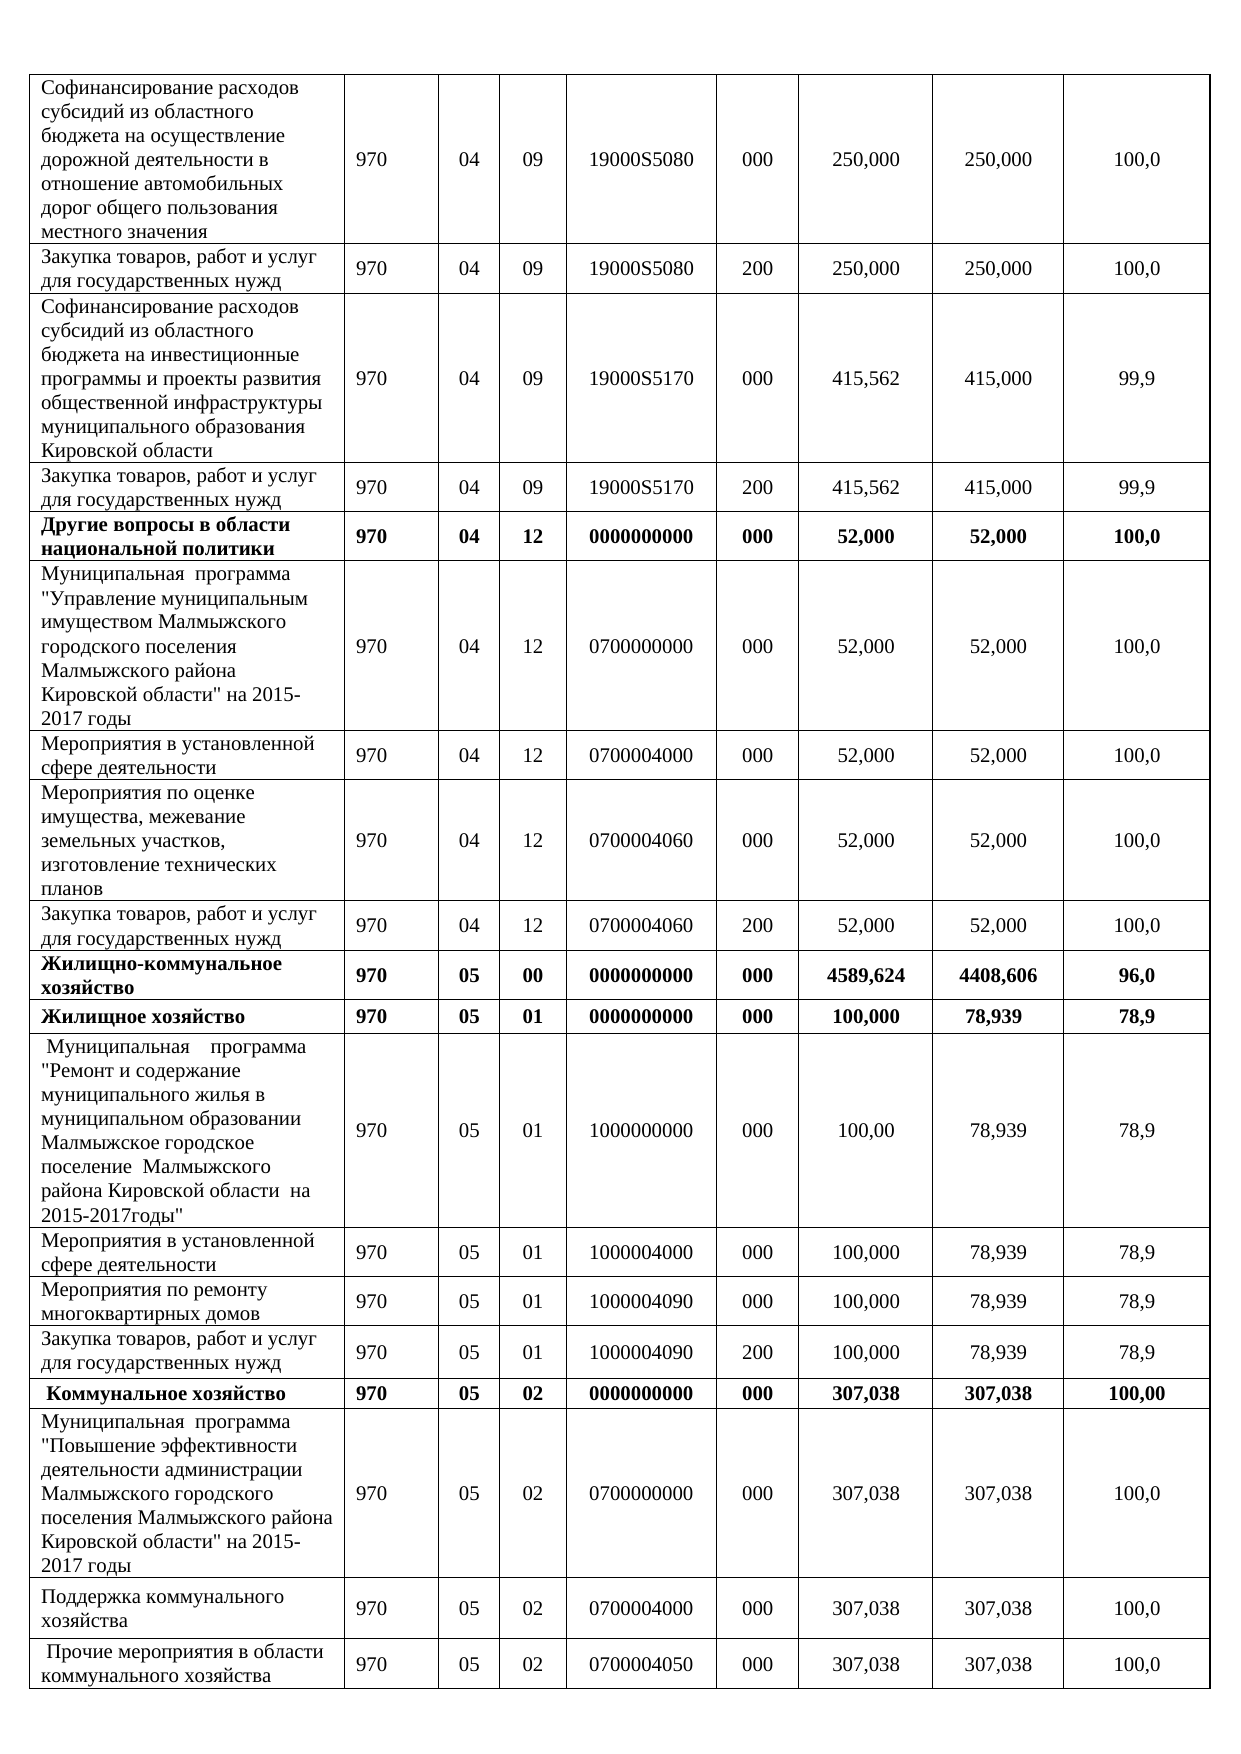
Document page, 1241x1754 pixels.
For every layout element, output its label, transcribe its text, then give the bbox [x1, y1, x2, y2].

table_cell 04 [439, 780, 499, 900]
table_cell 52,000 [799, 780, 932, 900]
table_cell 04 [439, 901, 499, 949]
table_cell 100,0 [1064, 561, 1209, 730]
table_cell Закупка товаров, работ и услуг для государственных нужд [30, 901, 344, 949]
table_cell 01 [500, 1000, 566, 1033]
table_cell 04 [439, 244, 499, 292]
table_cell 970 [345, 1409, 438, 1577]
table_cell 04 [439, 731, 499, 779]
table_cell 05 [439, 1000, 499, 1033]
table_cell Жилищно-коммунальное хозяйство [30, 951, 344, 999]
table_cell 100,0 [1064, 731, 1209, 779]
table_cell Мероприятия в установленной сфере деятельности [30, 1228, 344, 1276]
table_cell 000 [717, 1000, 798, 1033]
table_cell 000 [717, 1277, 798, 1325]
table_cell 307,038 [933, 1578, 1063, 1638]
table_cell 0000000000 [567, 1379, 716, 1408]
table_cell 000 [717, 731, 798, 779]
table_cell 250,000 [799, 75, 932, 243]
table_cell 200 [717, 1326, 798, 1378]
table_cell Муниципальная программа "Ремонт и содержание муниципального жилья в муниципальном образовании Малмыжское городское поселение Малмыжского района Кировской области на 2015-2017годы" [30, 1034, 344, 1227]
table_cell 100,000 [799, 1277, 932, 1325]
table_cell 00 [500, 951, 566, 999]
table_cell 19000S5080 [567, 75, 716, 243]
table_cell 970 [345, 75, 438, 243]
table_cell 78,9 [1064, 1277, 1209, 1325]
table_cell 970 [345, 731, 438, 779]
table_cell 0700004060 [567, 780, 716, 900]
table_cell 05 [439, 1379, 499, 1408]
table_cell 970 [345, 244, 438, 292]
table_cell 52,000 [799, 731, 932, 779]
table_cell 02 [500, 1578, 566, 1638]
table_cell 05 [439, 1326, 499, 1378]
table_cell 970 [345, 1578, 438, 1638]
table_cell 970 [345, 1000, 438, 1033]
table_cell 09 [500, 294, 566, 462]
table_cell 0700000000 [567, 1409, 716, 1577]
table_cell 78,9 [1064, 1000, 1209, 1033]
table_cell 52,000 [799, 561, 932, 730]
table_cell 0700004000 [567, 731, 716, 779]
table_cell 09 [500, 75, 566, 243]
table_cell 000 [717, 561, 798, 730]
table_cell 12 [500, 512, 566, 560]
table_cell 970 [345, 1277, 438, 1325]
table_cell 52,000 [933, 901, 1063, 949]
table_cell 78,939 [933, 1000, 1063, 1033]
table_cell 000 [717, 294, 798, 462]
table_cell Софинансирование расходов субсидий из областного бюджета на осуществление дорожной деятельности в отношение автомобильных дорог общего пользования местного значения [30, 75, 344, 243]
table_cell 78,9 [1064, 1228, 1209, 1276]
table_cell 19000S5170 [567, 294, 716, 462]
table_cell 100,000 [799, 1000, 932, 1033]
table_cell 415,562 [799, 294, 932, 462]
table_cell 970 [345, 1379, 438, 1408]
table_cell 02 [500, 1409, 566, 1577]
table_cell 970 [345, 294, 438, 462]
table_cell 100,00 [799, 1034, 932, 1227]
table_cell 000 [717, 1578, 798, 1638]
table_cell 970 [345, 901, 438, 949]
table_cell 100,0 [1064, 1578, 1209, 1638]
table_cell 200 [717, 463, 798, 511]
table_cell 01 [500, 1034, 566, 1227]
table_cell 05 [439, 1034, 499, 1227]
table_cell 04 [439, 294, 499, 462]
table_cell Жилищное хозяйство [30, 1000, 344, 1033]
table_cell 99,9 [1064, 294, 1209, 462]
table_cell 250,000 [933, 75, 1063, 243]
table_cell 200 [717, 244, 798, 292]
table_cell 1000004090 [567, 1277, 716, 1325]
table_cell 307,038 [799, 1409, 932, 1577]
table_cell 970 [345, 512, 438, 560]
table_cell 100,000 [799, 1326, 932, 1378]
table_cell 04 [439, 512, 499, 560]
table_cell Мероприятия по оценке имущества, межевание земельных участков, изготовление технических планов [30, 780, 344, 900]
table_cell Мероприятия по ремонту многоквартирных домов [30, 1277, 344, 1325]
table_cell 12 [500, 780, 566, 900]
table_cell Коммунальное хозяйство [30, 1379, 344, 1408]
table_cell 100,0 [1064, 901, 1209, 949]
table_cell 78,9 [1064, 1034, 1209, 1227]
table_cell 99,9 [1064, 463, 1209, 511]
table_cell 970 [345, 780, 438, 900]
table_cell 4589,624 [799, 951, 932, 999]
table_cell 05 [439, 951, 499, 999]
table_cell 12 [500, 561, 566, 730]
table_cell 415,000 [933, 463, 1063, 511]
table_cell 307,038 [799, 1639, 932, 1688]
table_cell 100,0 [1064, 1409, 1209, 1577]
table_cell 0700000000 [567, 561, 716, 730]
table_cell 04 [439, 561, 499, 730]
table_cell 09 [500, 244, 566, 292]
table_cell 100,0 [1064, 75, 1209, 243]
table_cell Муниципальная программа "Управление муниципальным имуществом Малмыжского городского поселения Малмыжского района Кировской области" на 2015-2017 годы [30, 561, 344, 730]
table_cell 4408,606 [933, 951, 1063, 999]
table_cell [30, 1409, 344, 1577]
table_cell 0000000000 [567, 512, 716, 560]
table_cell 19000S5170 [567, 463, 716, 511]
table_cell 12 [500, 731, 566, 779]
table_cell 0000000000 [567, 1000, 716, 1033]
table_cell 0700004000 [567, 1578, 716, 1638]
table_cell 52,000 [933, 780, 1063, 900]
table_cell 000 [717, 1409, 798, 1577]
table_cell 970 [345, 951, 438, 999]
table_cell 000 [717, 1379, 798, 1408]
table_cell 1000004000 [567, 1228, 716, 1276]
table_cell 78,939 [933, 1034, 1063, 1227]
table_cell 415,000 [933, 294, 1063, 462]
table_cell 307,038 [799, 1379, 932, 1408]
table_cell Закупка товаров, работ и услуг для государственных нужд [30, 244, 344, 292]
table_cell 100,0 [1064, 1639, 1209, 1688]
table_cell 100,0 [1064, 780, 1209, 900]
table_cell 52,000 [799, 512, 932, 560]
table_cell Закупка товаров, работ и услуг для государственных нужд [30, 463, 344, 511]
table_cell 09 [500, 463, 566, 511]
table_cell 01 [500, 1326, 566, 1378]
table_cell 02 [500, 1639, 566, 1688]
table_cell 100,0 [1064, 512, 1209, 560]
table_cell Софинансирование расходов субсидий из областного бюджета на инвестиционные программы и проекты развития общественной инфраструктуры муниципального образования Кировской области [30, 294, 344, 462]
table_cell 000 [717, 1228, 798, 1276]
table_cell 52,000 [933, 731, 1063, 779]
table_cell 000 [717, 512, 798, 560]
table_cell 970 [345, 1034, 438, 1227]
table_cell 01 [500, 1228, 566, 1276]
table_cell 05 [439, 1228, 499, 1276]
table_cell 100,000 [799, 1228, 932, 1276]
table_cell 0000000000 [567, 951, 716, 999]
table_cell 1000000000 [567, 1034, 716, 1227]
table_cell 04 [439, 463, 499, 511]
table_cell 0700004050 [567, 1639, 716, 1688]
table_cell 970 [345, 463, 438, 511]
table_cell 200 [717, 901, 798, 949]
table_cell 000 [717, 75, 798, 243]
table_cell Прочие мероприятия в области коммунального хозяйства [30, 1639, 344, 1688]
table_cell 307,038 [933, 1409, 1063, 1577]
table_cell 19000S5080 [567, 244, 716, 292]
table_cell 78,939 [933, 1277, 1063, 1325]
table_cell Другие вопросы в области национальной политики [30, 512, 344, 560]
table_cell 52,000 [933, 561, 1063, 730]
table_cell 78,9 [1064, 1326, 1209, 1378]
table_cell 01 [500, 1277, 566, 1325]
table_cell 000 [717, 1034, 798, 1227]
table_cell 52,000 [799, 901, 932, 949]
table_cell 250,000 [933, 244, 1063, 292]
table_cell 000 [717, 1639, 798, 1688]
table_cell 04 [439, 75, 499, 243]
table_cell 78,939 [933, 1326, 1063, 1378]
table_cell 05 [439, 1409, 499, 1577]
table_cell 0700004060 [567, 901, 716, 949]
table_cell 78,939 [933, 1228, 1063, 1276]
table_cell 100,0 [1064, 244, 1209, 292]
table_cell 02 [500, 1379, 566, 1408]
table_cell 970 [345, 1639, 438, 1688]
table_cell 05 [439, 1578, 499, 1638]
table_cell Поддержка коммунального хозяйства [30, 1578, 344, 1638]
table_cell 000 [717, 780, 798, 900]
table_cell 970 [345, 561, 438, 730]
table_cell 05 [439, 1277, 499, 1325]
table_cell Мероприятия в установленной сфере деятельности [30, 731, 344, 779]
table_cell 12 [500, 901, 566, 949]
table_cell 1000004090 [567, 1326, 716, 1378]
table_cell 307,038 [799, 1578, 932, 1638]
table_cell 307,038 [933, 1639, 1063, 1688]
table_cell 96,0 [1064, 951, 1209, 999]
table_cell 307,038 [933, 1379, 1063, 1408]
table_cell 52,000 [933, 512, 1063, 560]
table_cell 100,00 [1064, 1379, 1209, 1408]
table_cell 415,562 [799, 463, 932, 511]
table_cell Закупка товаров, работ и услуг для государственных нужд [30, 1326, 344, 1378]
table_cell 000 [717, 951, 798, 999]
table_cell 970 [345, 1326, 438, 1378]
table_cell 05 [439, 1639, 499, 1688]
table_cell 970 [345, 1228, 438, 1276]
table_cell 250,000 [799, 244, 932, 292]
